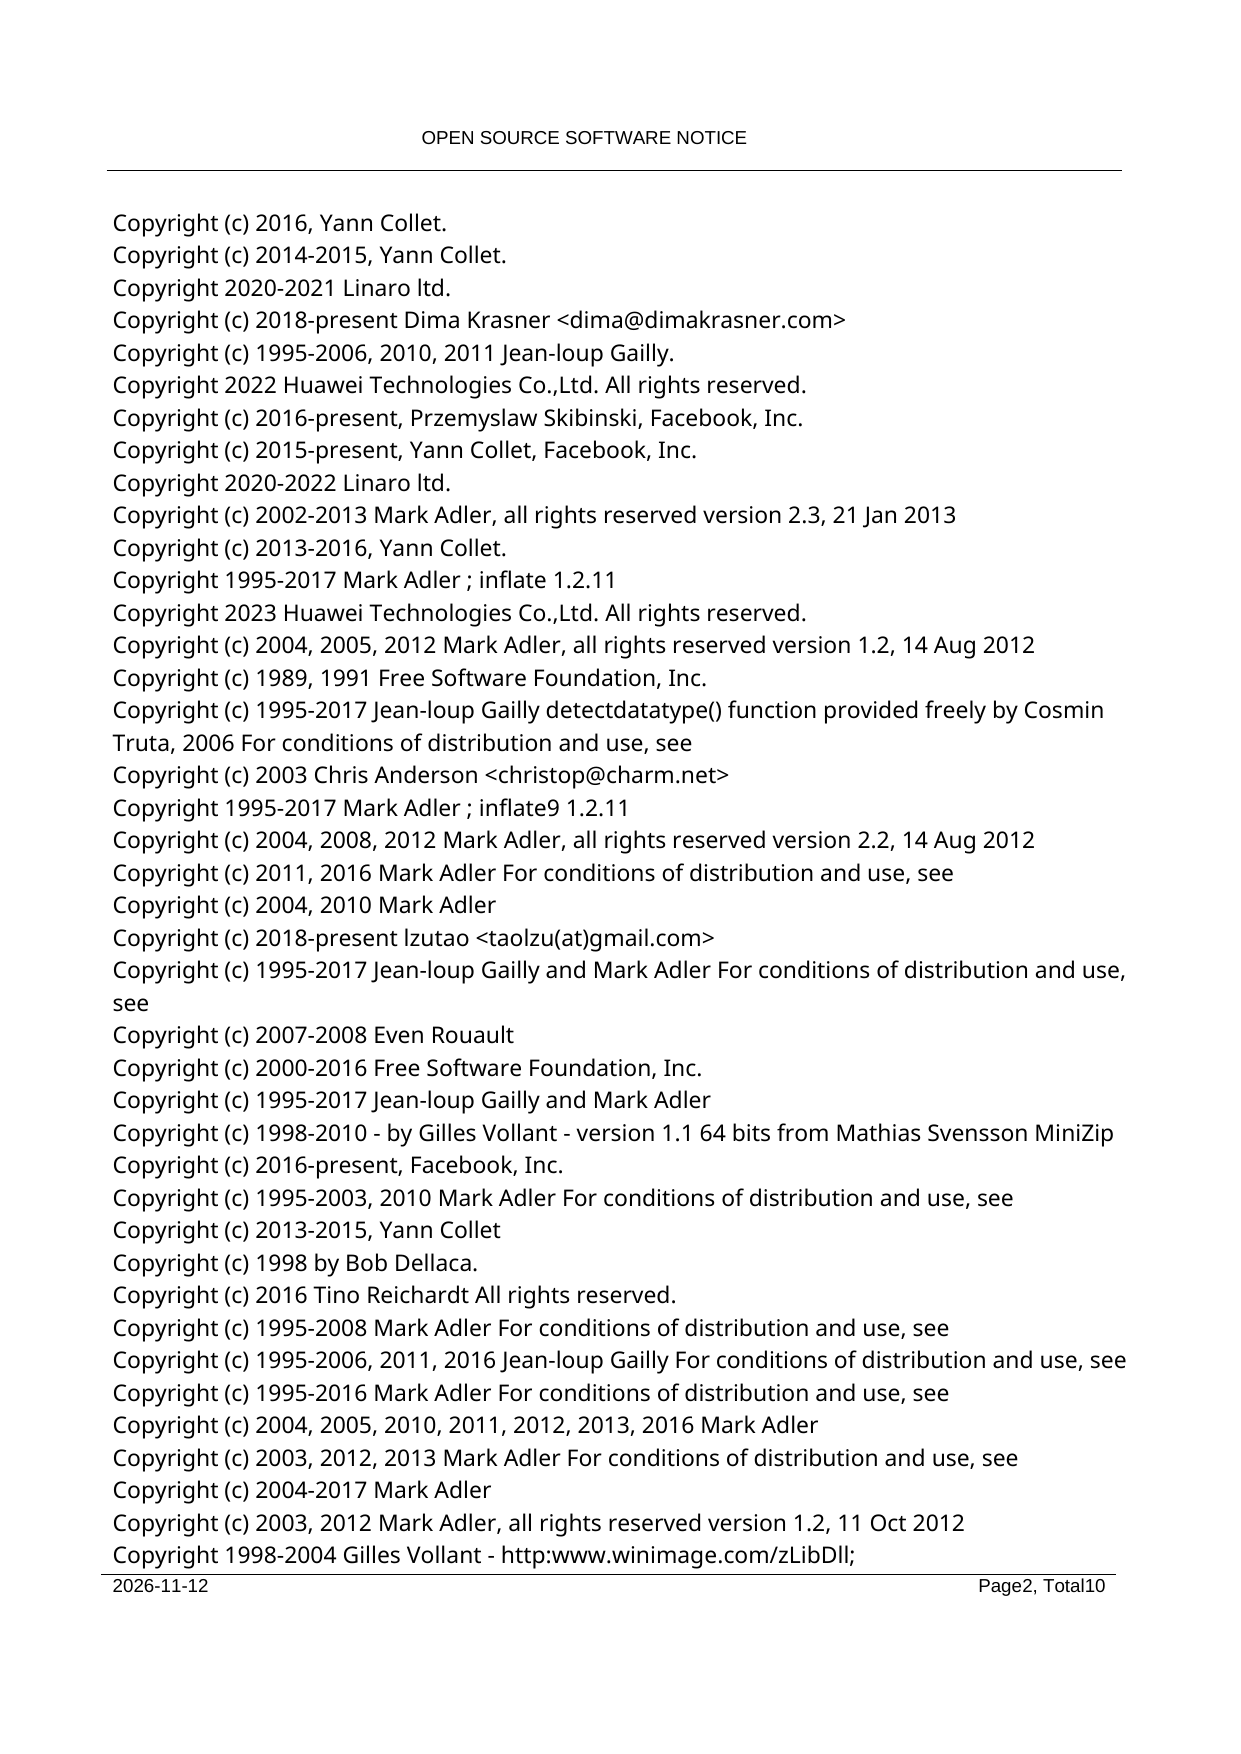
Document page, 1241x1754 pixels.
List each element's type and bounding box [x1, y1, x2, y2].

text [112, 206, 1128, 1571]
